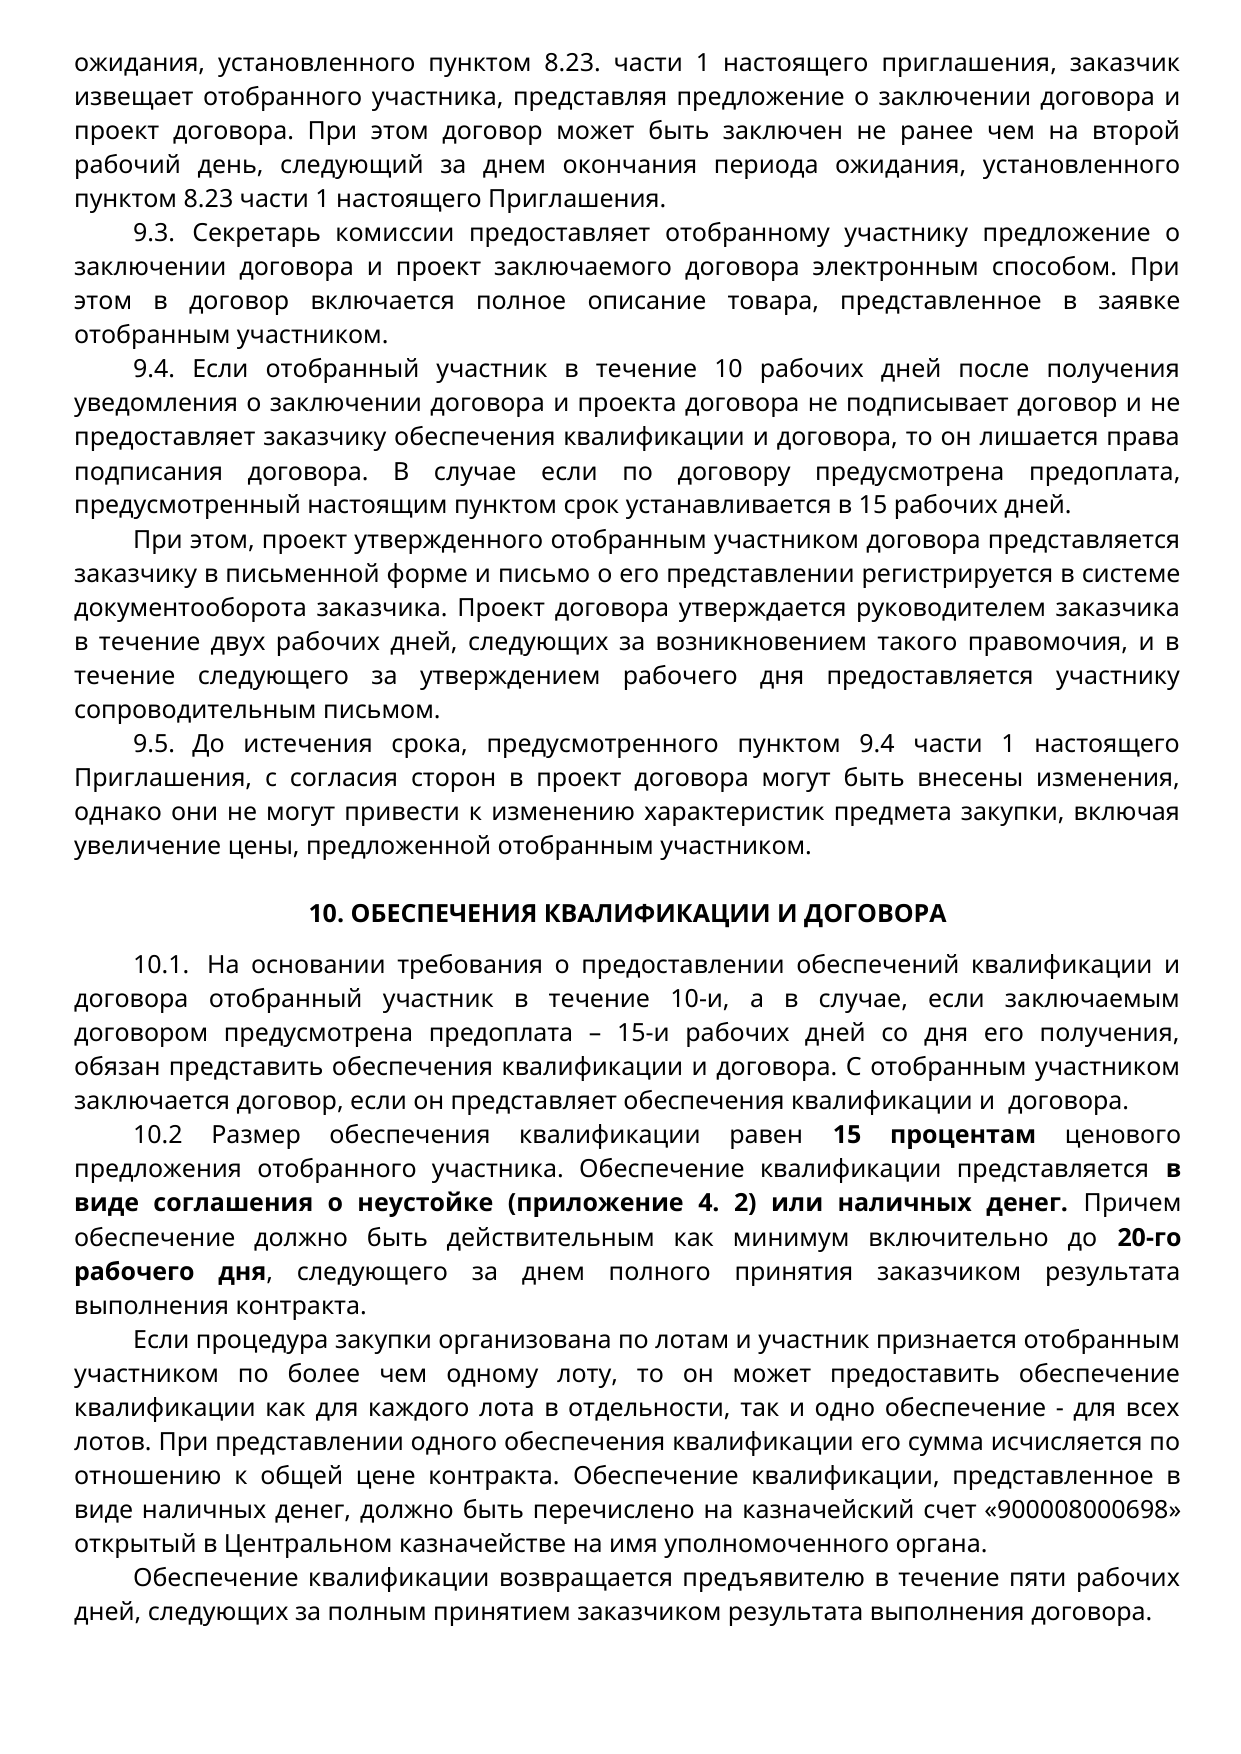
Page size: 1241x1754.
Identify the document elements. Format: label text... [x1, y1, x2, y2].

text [74, 44, 1181, 215]
text 10. ОБЕСПЕЧЕНИЯ КВАЛИФИКАЦИИ И ДОГОВОРА [74, 896, 1181, 930]
text При этом, проект утвержденного отобранным участником договора представляется заказчику в письменной форме и письмо о его представлении регистрируется в системе документооборота заказчика. Проект договора утверждается руководителем заказчика в течение двух рабочих дней, следующих за возникновением такого правомочия, и в течение следующего за утверждением рабочего дня предоставляется участнику сопроводительным письмом. [74, 521, 1181, 726]
text Если процедура закупки организована по лотам и участник признается отобранным участником по более чем одному лоту, то он может предоставить обеспечение квалификации как для каждого лота в отдельности, так и одно обеспечение - для всех лотов. При представлении одного обеспечения квалификации его сумма исчисляется по отношению к общей цене контракта. Обеспечение квалификации, представленное в виде наличных денег, должно быть перечислено на казначейский счет «900008000698» открытый в Центральном казначействе на имя уполномоченного органа. [74, 1321, 1181, 1560]
text 9.5. До истечения срока, предусмотренного пунктом 9.4 части 1 настоящего Приглашения, с согласия сторон в проект договора могут быть внесены изменения, однако они не могут привести к изменению характеристик предмета закупки, включая увеличение цены, предложенной отобранным участником. [74, 726, 1181, 862]
text 9.3. Секретарь комиссии предоставляет отобранному участнику предложение о заключении договора и проект заключаемого договора электронным способом. При этом в договор включается полное описание товара, представленное в заявке отобранным участником. [74, 215, 1181, 351]
text 10.1. На основании требования о предоставлении обеспечений квалификации и договора отобранный участник в течение 10-и, а в случае, если заключаемым договором предусмотрена предоплата – 15-и рабочих дней со дня его получения, обязан представить обеспечения квалификации и договора. С отобранным участником заключается договор, если он представляет обеспечения квалификации и договора. [74, 947, 1181, 1117]
text Обеспечение квалификации возвращается предъявителю в течение пяти рабочих дней, следующих за полным принятием заказчиком результата выполнения договора. [74, 1560, 1181, 1628]
text 9.4. Если отобранный участник в течение 10 рабочих дней после получения уведомления о заключении договора и проекта договора не подписывает договор и не предоставляет заказчику обеспечения квалификации и договора, то он лишается права подписания договора. В случае если по договору предусмотрена предоплата, предусмотренный настоящим пунктом срок устанавливается в 15 рабочих дней. [74, 351, 1181, 521]
text 10.2 Размер обеспечения квалификации равен 15 процентам ценового предложения отобранного участника. Обеспечение квалификации представляется в виде соглашения о неустойке (приложение 4. 2) или наличных денег. Причем обеспечение должно быть действительным как минимум включительно до 20-го рабочего дня, следующего за днем полного принятия заказчиком результата выполнения контракта. [74, 1117, 1181, 1321]
